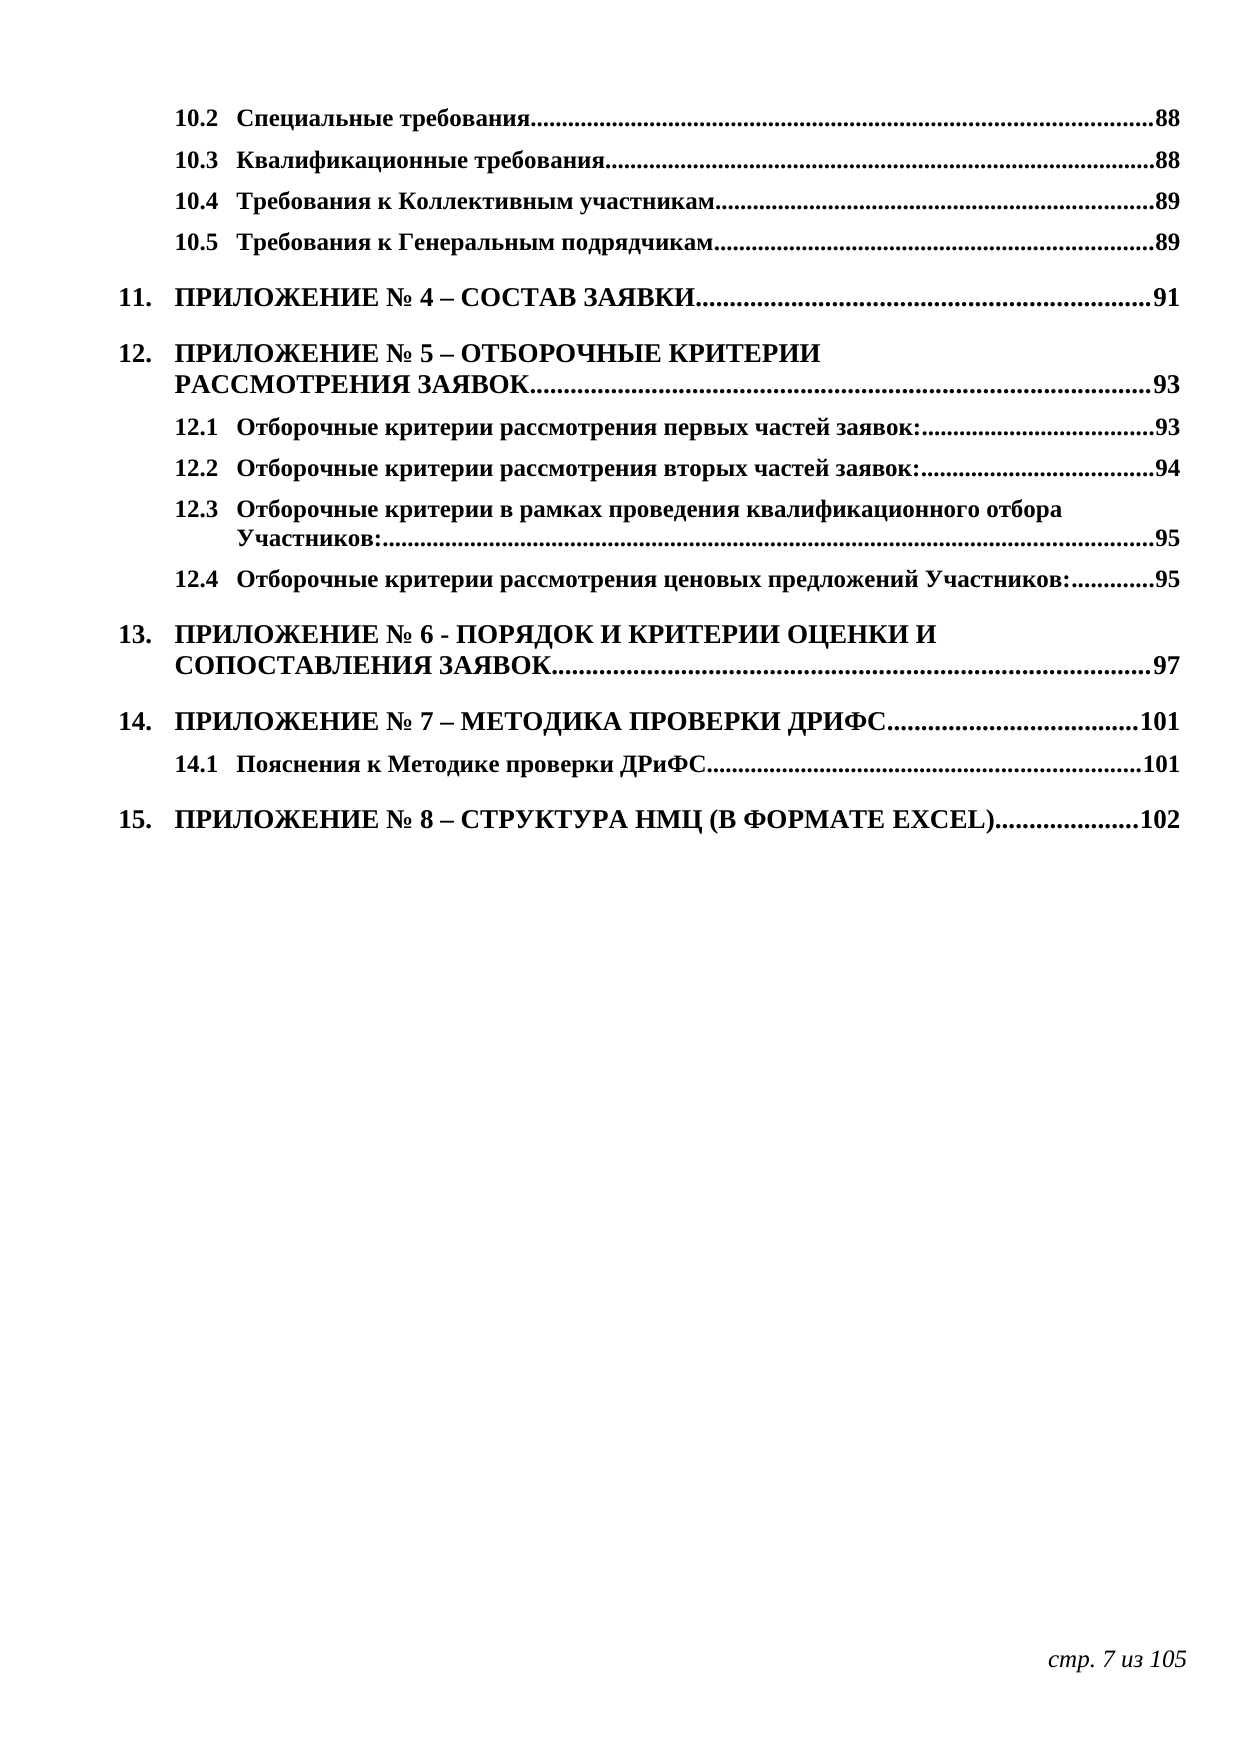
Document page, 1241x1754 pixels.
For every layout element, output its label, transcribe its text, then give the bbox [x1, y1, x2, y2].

text 13. ПРИЛОЖЕНИЕ № 6 - ПОРЯДОК И КРИТЕРИИ ОЦЕНКИ И СОПОСТАВЛЕНИЯ ЗАЯВОК 97 [118, 618, 1063, 680]
text 12.2 Отборочные критерии рассмотрения вторых частей заявок: 94 [174, 453, 1093, 482]
text 12.4 Отборочные критерии рассмотрения ценовых предложений Участников: 95 [174, 564, 1093, 593]
text 10.5 Требования к Генеральным подрядчикам 89 [174, 227, 1093, 256]
text 10.2 Специальные требования 88 [174, 103, 1093, 132]
text 14. ПРИЛОЖЕНИЕ № 7 – МЕТОДИКА ПРОВЕРКИ ДРИФС 101 [118, 705, 1063, 737]
text 10.4 Требования к Коллективным участникам 89 [174, 186, 1093, 215]
text 12.1 Отборочные критерии рассмотрения первых частей заявок: 93 [174, 412, 1093, 441]
text 12. ПРИЛОЖЕНИЕ № 5 – ОТБОРОЧНЫЕ КРИТЕРИИ РАССМОТРЕНИЯ ЗАЯВОК 93 [118, 337, 1063, 399]
text 15. ПРИЛОЖЕНИЕ № 8 – СТРУКТУРА НМЦ (в формате Excel) 102 [118, 803, 1063, 834]
text 14.1 Пояснения к Методике проверки ДРиФС 101 [174, 749, 1093, 778]
text 11. ПРИЛОЖЕНИЕ № 4 – СОСТАВ ЗАЯВКИ 91 [118, 281, 1063, 312]
text 10.3 Квалификационные требования 88 [174, 145, 1093, 173]
text 12.3 Отборочные критерии в рамках проведения квалификационного отбора Участников: 95 [174, 494, 1093, 552]
